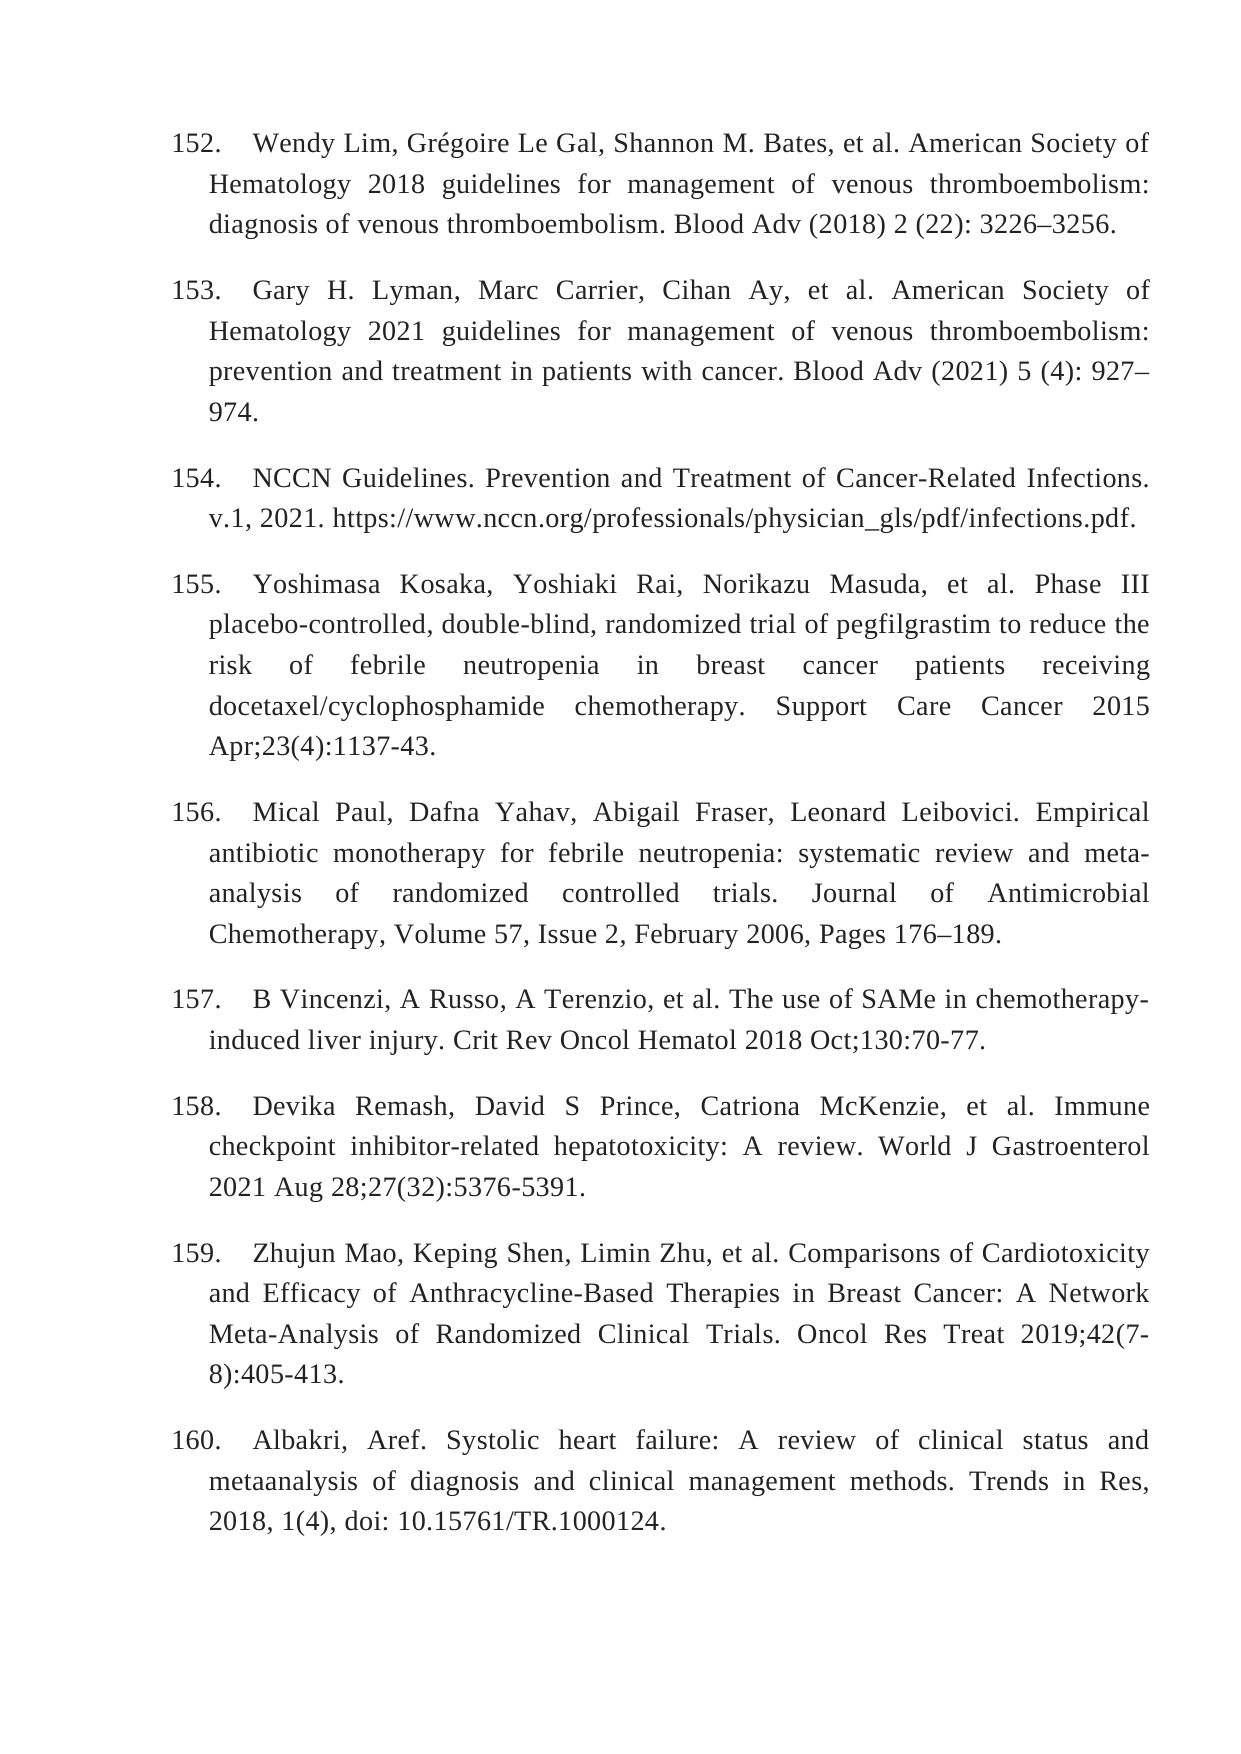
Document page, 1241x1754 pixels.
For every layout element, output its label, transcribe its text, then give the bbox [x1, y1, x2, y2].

list Albakri, Aref. Systolic heart failure: A review of clinical status and metaanalysis of diagnosis and clinical management methods. Trends in Res, 2018, 1(4), doi: 10.15761/TR.1000124. [171, 1415, 1152, 1537]
list Mical Paul, Dafna Yahav, Abigail Fraser, Leonard Leibovici. Empirical antibiotic monotherapy for febrile neutropenia: systematic review and meta-analysis of randomized controlled trials. Journal of Antimicrobial Chemotherapy, Volume 57, Issue 2, February 2006, Pages 176–189. [171, 787, 1152, 949]
list NCCN Guidelines. Prevention and Treatment of Cancer-Related Infections. v.1, 2021. https://www.nccn.org/professionals/physician_gls/pdf/infections.pdf. [171, 452, 1152, 534]
list B Vincenzi, A Russo, A Terenzio, et al. The use of SAMe in chemotherapy-induced liver injury. Crit Rev Oncol Hematol 2018 Oct;130:70-77. [171, 974, 1152, 1056]
list Wendy Lim, Grégoire Le Gal, Shannon M. Bates, et al. American Society of Hematology 2018 guidelines for management of venous thromboembolism: diagnosis of venous thromboembolism. Blood Adv (2018) 2 (22): 3226–3256. [171, 118, 1152, 240]
list Yoshimasa Kosaka, Yoshiaki Rai, Norikazu Masuda, et al. Phase III placebo-controlled, double-blind, randomized trial of pegfilgrastim to reduce the risk of febrile neutropenia in breast cancer patients receiving docetaxel/cyclophosphamide chemotherapy. Support Care Cancer 2015 Apr;23(4):1137-43. [171, 559, 1152, 762]
list Gary H. Lyman, Marc Carrier, Cihan Ay, et al. American Society of Hematology 2021 guidelines for management of venous thromboembolism: prevention and treatment in patients with cancer. Blood Adv (2021) 5 (4): 927–974. [171, 265, 1152, 427]
list Devika Remash, David S Prince, Catriona McKenzie, et al. Immune checkpoint inhibitor-related hepatotoxicity: A review. World J Gastroenterol 2021 Aug 28;27(32):5376-5391. [171, 1081, 1152, 1202]
list Zhujun Mao, Keping Shen, Limin Zhu, et al. Comparisons of Cardiotoxicity and Efficacy of Anthracycline-Based Therapies in Breast Cancer: A Network Meta-Analysis of Randomized Clinical Trials. Oncol Res Treat 2019;42(7-8):405-413. [171, 1227, 1152, 1390]
